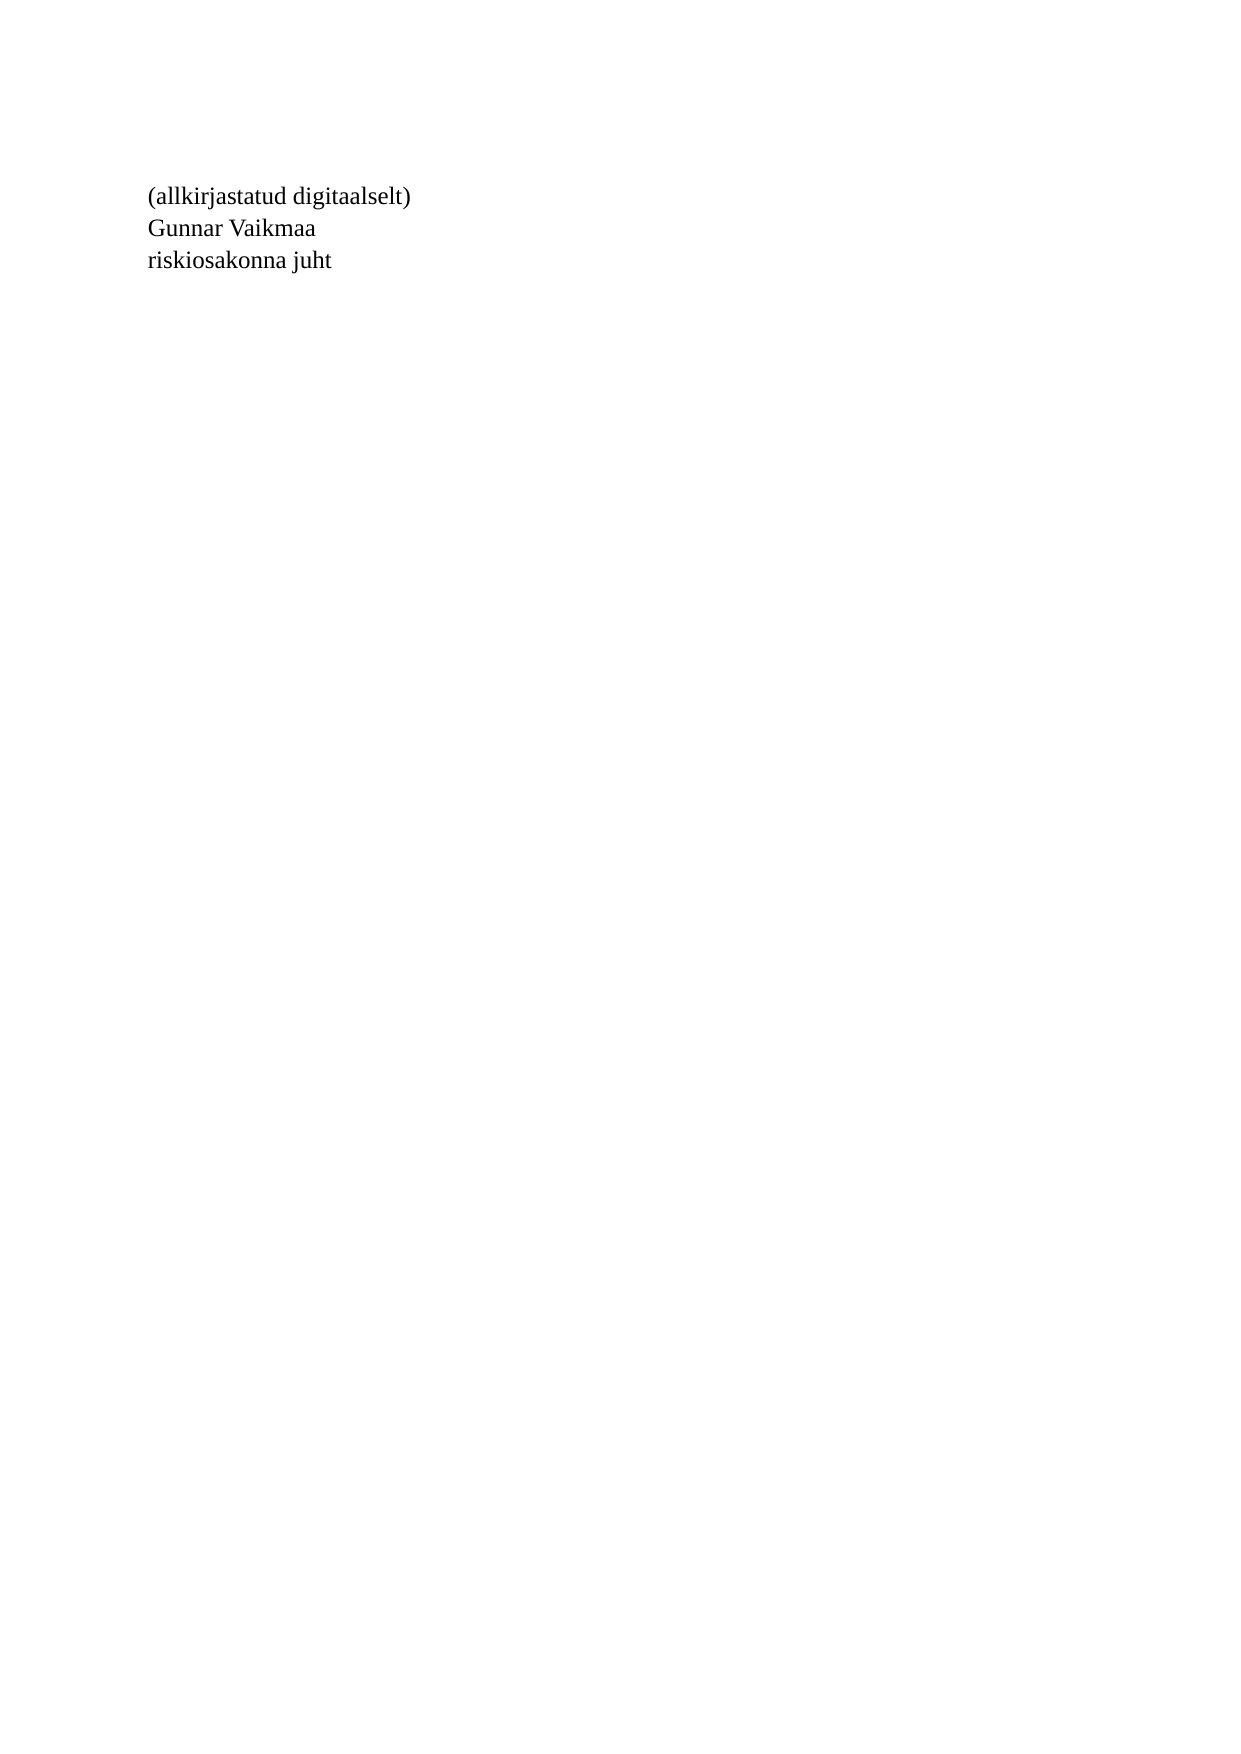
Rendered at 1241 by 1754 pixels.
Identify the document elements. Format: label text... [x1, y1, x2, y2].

text riskiosakonna juht [148, 245, 1093, 273]
text (allkirjastatud digitaalselt) [148, 181, 1093, 210]
text Gunnar Vaikmaa [148, 213, 1093, 242]
